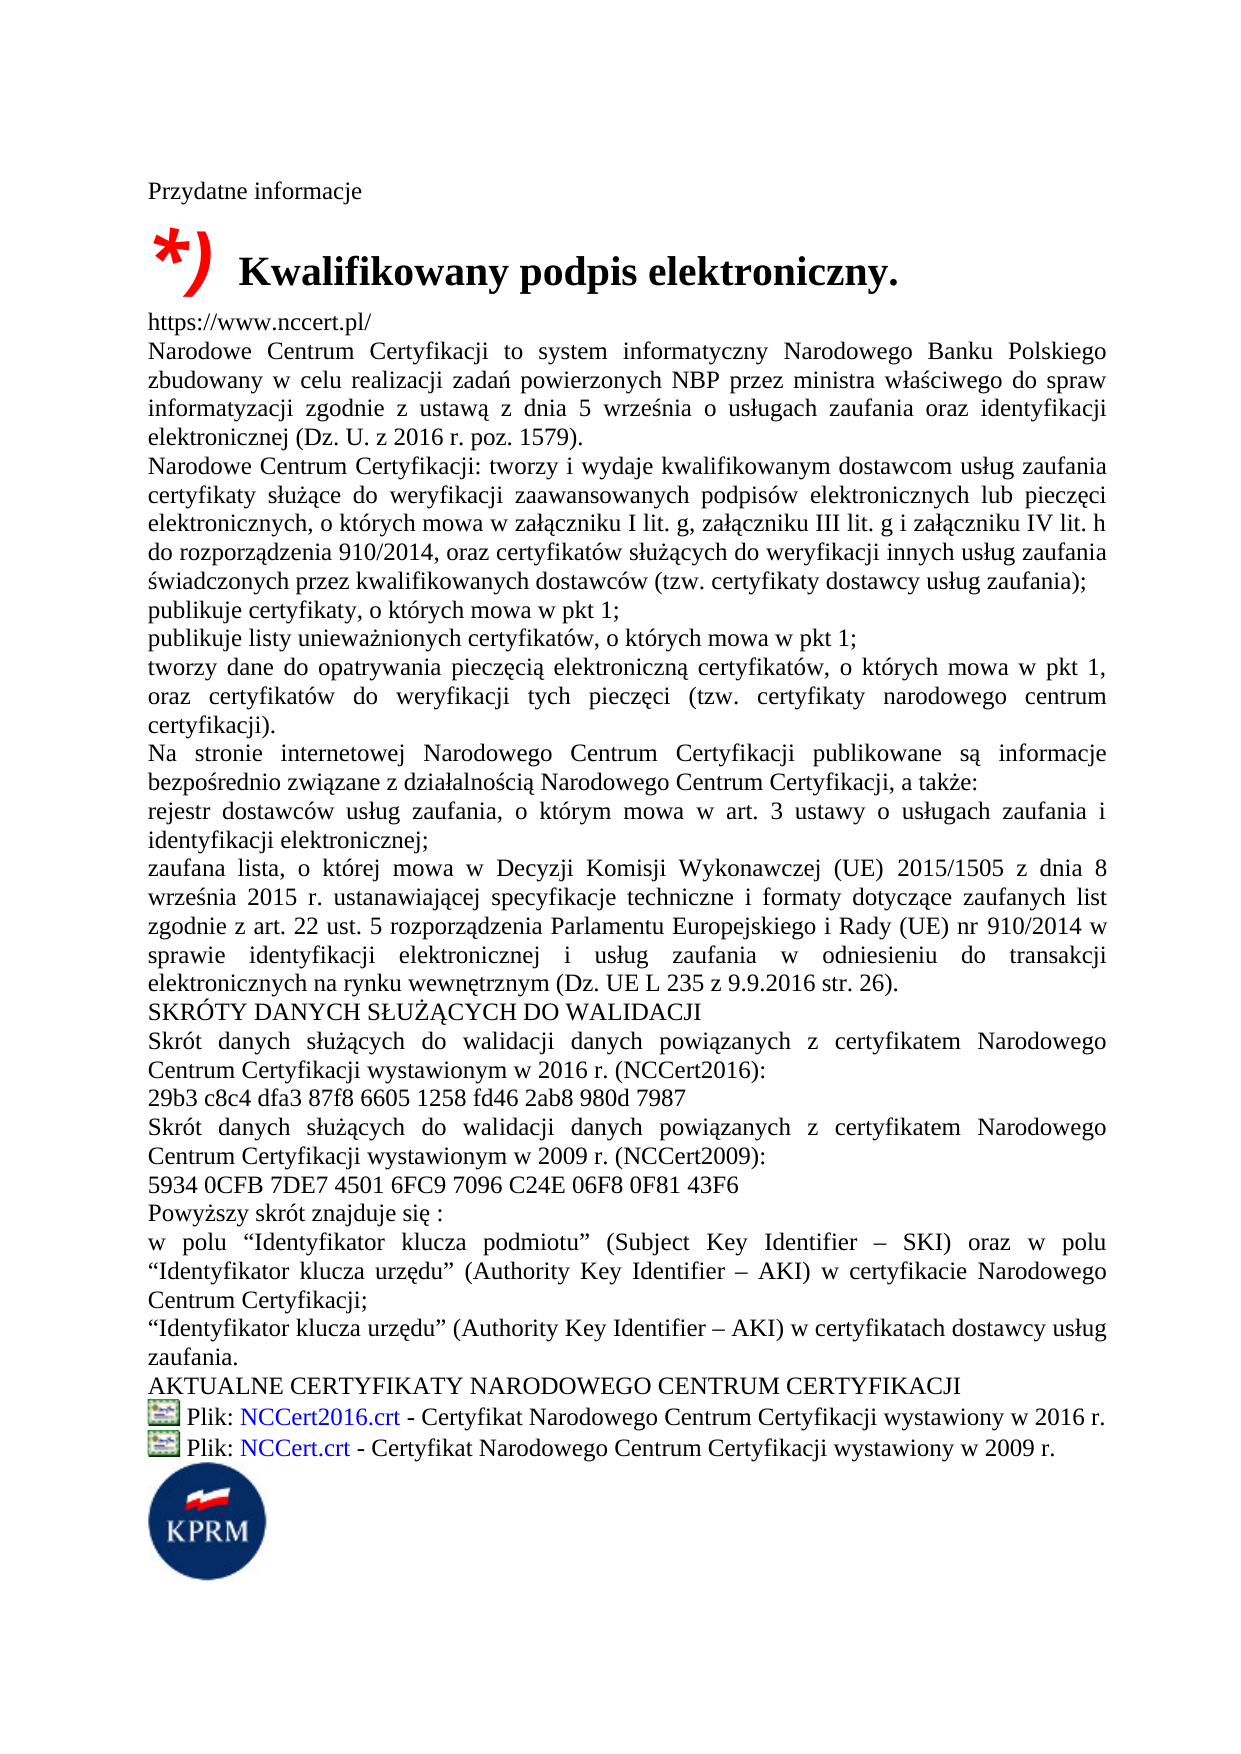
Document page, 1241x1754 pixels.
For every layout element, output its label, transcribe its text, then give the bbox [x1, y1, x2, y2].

text publikuje listy unieważnionych certyfikatów, o których mowa w pkt 1; [148, 623, 1107, 652]
picture [147, 1430, 181, 1457]
text 5934 0CFB 7DE7 4501 6FC9 7096 C24E 06F8 0F81 43F6 [148, 1170, 1107, 1198]
text Plik: NCCert2016.crt - Certyfikat Narodowego Centrum Certyfikacji wystawiony w 2016 r. [148, 1400, 1107, 1431]
text Na stronie internetowej Narodowego Centrum Certyfikacji publikowane są informacje bezpośrednio związane z działalnością Narodowego Centrum Certyfikacji, a także: [148, 738, 1107, 796]
text rejestr dostawców usług zaufania, o którym mowa w art. 3 ustawy o usługach zaufania i identyfikacji elektronicznej; [148, 796, 1107, 853]
text tworzy dane do opatrywania pieczęcią elektroniczną certyfikatów, o których mowa w pkt 1, oraz certyfikatów do weryfikacji tych pieczęci (tzw. certyfikaty narodowego centrum certyfikacji). [148, 652, 1107, 738]
text “Identyfikator klucza urzędu” (Authority Key Identifier – AKI) w certyfikatach dostawcy usług zaufania. [148, 1313, 1107, 1371]
text Skrót danych służących do walidacji danych powiązanych z certyfikatem Narodowego Centrum Certyfikacji wystawionym w 2016 r. (NCCert2016): [148, 1026, 1107, 1083]
text *) Kwalifikowany podpis elektroniczny. [148, 205, 1107, 307]
text Powyższy skrót znajduje się : [148, 1198, 1107, 1227]
text publikuje certyfikaty, o których mowa w pkt 1; [148, 595, 1107, 623]
text Narodowe Centrum Certyfikacji to system informatyczny Narodowego Banku Polskiego zbudowany w celu realizacji zadań powierzonych NBP przez ministra właściwego do spraw informatyzacji zgodnie z ustawą z dnia 5 września o usługach zaufania oraz identyfikacji elektronicznej (). [148, 336, 1107, 451]
text AKTUALNE CERTYFIKATY NARODOWEGO CENTRUM CERTYFIKACJI [148, 1371, 1107, 1400]
text 29b3 c8c4 dfa3 87f8 6605 1258 fd46 2ab8 980d 7987 [148, 1083, 1107, 1112]
text https://www.nccert.pl/ [148, 307, 1107, 336]
text Skrót danych służących do walidacji danych powiązanych z certyfikatem Narodowego Centrum Certyfikacji wystawionym w 2009 r. (NCCert2009): [148, 1112, 1107, 1170]
picture [147, 1399, 181, 1426]
text Narodowe Centrum Certyfikacji: tworzy i wydaje kwalifikowanym dostawcom usług zaufania certyfikaty służące do weryfikacji zaawansowanych podpisów elektronicznych lub pieczęci elektronicznych, o których mowa w załączniku I lit. g, załączniku III lit. g i załączniku IV lit. h do rozporządzenia, oraz certyfikatów służących do weryfikacji innych usług zaufania świadczonych przez kwalifikowanych dostawców (tzw. certyfikaty dostawcy usług zaufania); [148, 451, 1107, 595]
text SKRÓTY DANYCH SŁUŻĄCYCH DO WALIDACJI [148, 997, 1107, 1026]
text Przydatne informacje [148, 176, 1107, 205]
picture [147, 1461, 268, 1582]
text w polu “Identyfikator klucza podmiotu” (Subject Key Identifier – SKI) oraz w polu “Identyfikator klucza urzędu” (Authority Key Identifier – AKI) w certyfikacie Narodowego Centrum Certyfikacji; [148, 1227, 1107, 1313]
text Plik: NCCert.crt - Certyfikat Narodowego Centrum Certyfikacji wystawiony w 2009 r. [148, 1431, 1107, 1462]
text zaufana lista, o której mowa w Decyzji Komisji Wykonawczej (UE) z dnia 8 września 2015 r. ustanawiającej specyfikacje techniczne i formaty dotyczące zaufanych list zgodnie z art. 22 ust. 5 rozporządzenia Parlamentu Europejskiego i Rady (UE) nr w sprawie identyfikacji elektronicznej i usług zaufania w odniesieniu do transakcji elektronicznych na rynku wewnętrznym (Dz. UE L 235 z 9.9.2016 str. 26). [148, 853, 1107, 997]
